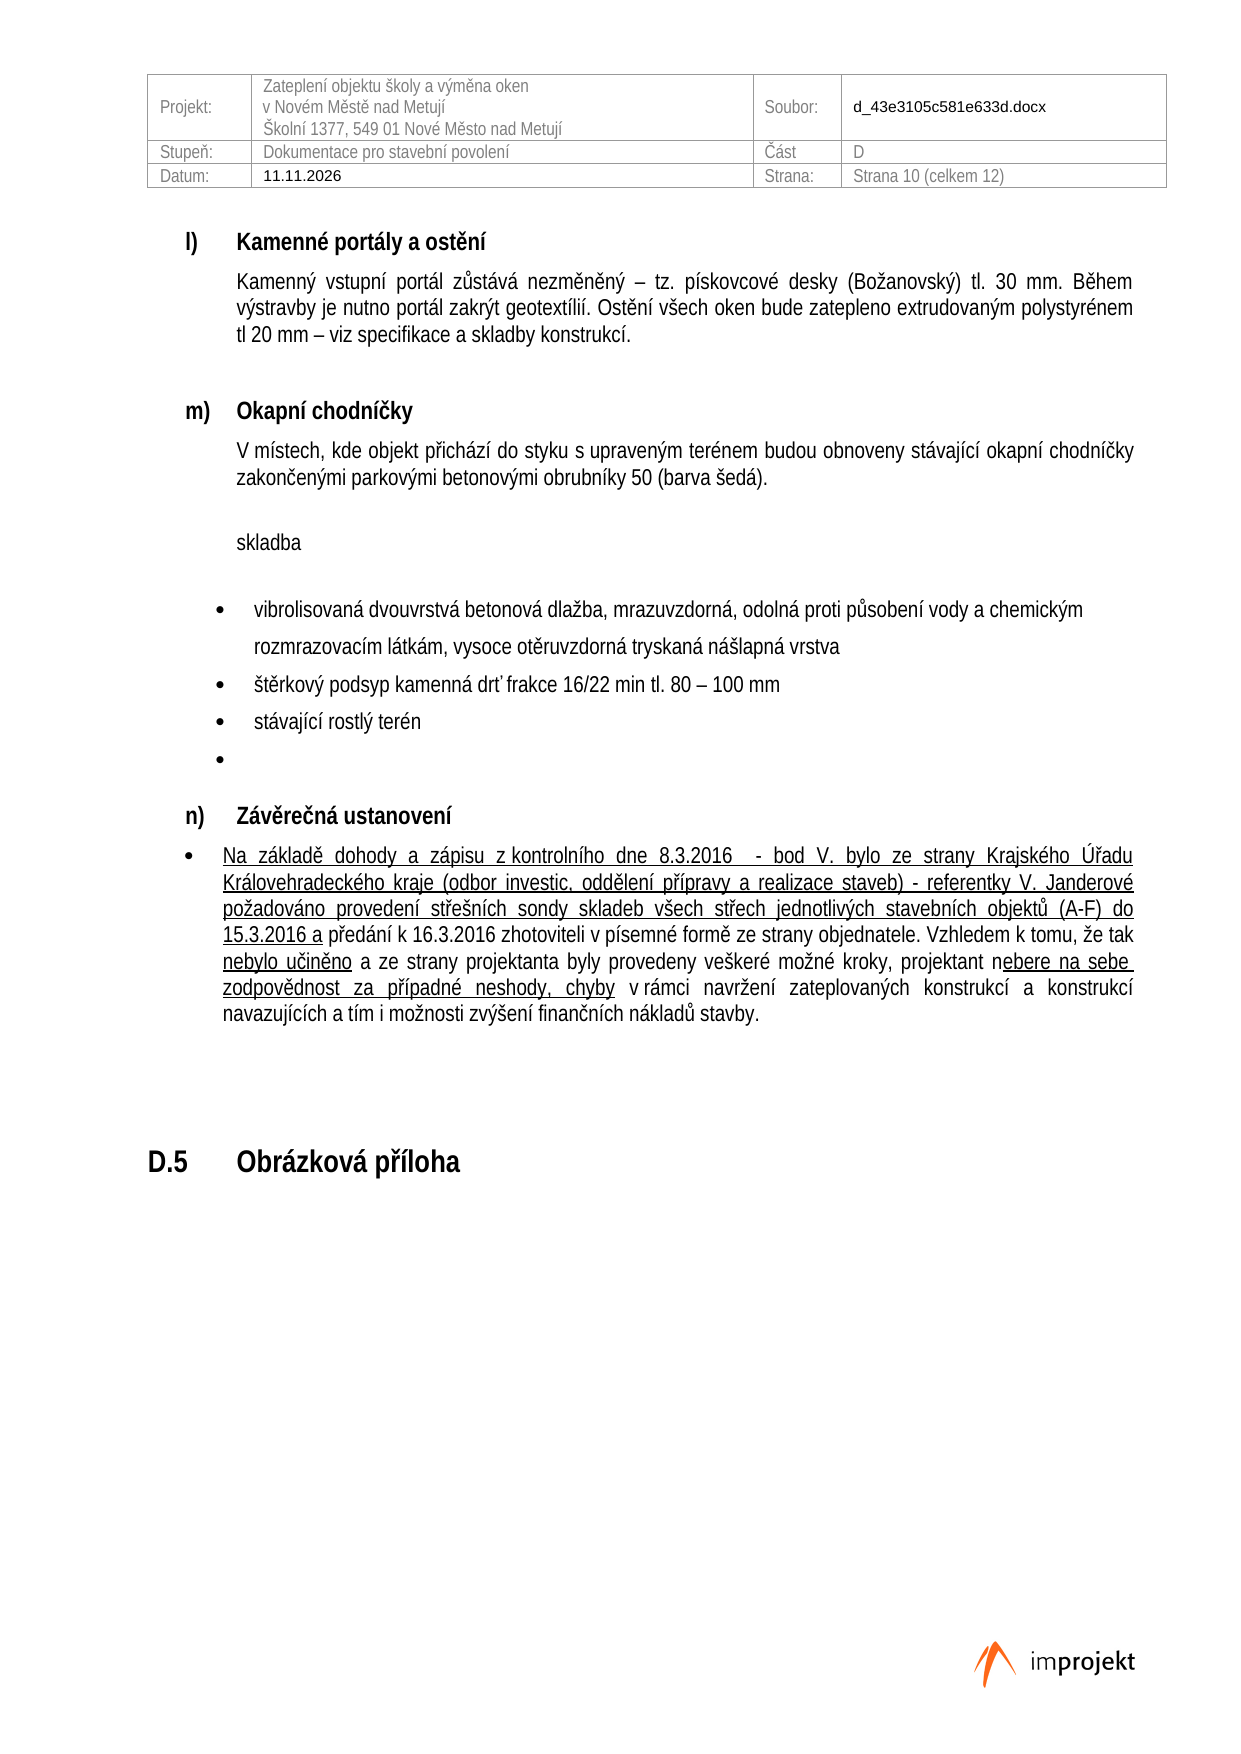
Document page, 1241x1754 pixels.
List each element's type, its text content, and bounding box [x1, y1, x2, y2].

text Kamenný vstupní portál zůstává nezměněný – tz. pískovcové desky (Božanovský) tl. 30 mm. Během výstravby je nutno portál zakrýt geotextílií. Ostění všech oken bude zatepleno extrudovaným polystyrénem tl 20 mm – viz specifikace a skladby konstrukcí. [236, 268, 1134, 347]
subtitle Obrázková příloha [148, 1143, 1134, 1179]
list stávající rostlý terén [216, 697, 1134, 734]
picture [972, 1639, 1137, 1689]
subtitle Okapní chodníčky [185, 396, 1134, 425]
text V místech, kde objekt přichází do styku s upraveným terénem budou obnoveny stávající okapní chodníčky zakončenými parkovými betonovými obrubníky 50 (barva šedá). [236, 437, 1134, 490]
subtitle Kamenné portály a ostění [185, 227, 1134, 255]
text skladba [236, 529, 1134, 555]
subtitle Závěrečná ustanovení [185, 801, 1134, 830]
list Na základě dohody a zápisu z kontrolního dne 8.3.2016 - bod V. bylo ze strany Krajského Úřadu Královehradeckého kraje (odbor investic, oddělení přípravy a realizace staveb) - referentky V. Janderové požadováno provedení střešních sondy skladeb všech střech jednotlivých stavebních objektů (A-F) do 15.3.2016 a předání k 16.3.2016 zhotoviteli v písemné formě ze strany objednatele. Vzhledem k tomu, že tak nebylo učiněno a ze strany projektanta byly provedeny veškeré možné kroky, projektant nebere na sebe zodpovědnost za případné neshody, chyby v rámci navržení zateplovaných konstrukcí a konstrukcí navazujících a tím i možnosti zvýšení finančních nákladů stavby. [185, 842, 1134, 1027]
list vibrolisovaná dvouvrstvá betonová dlažba, mrazuvzdorná, odolná proti působení vody a chemickým rozmrazovacím látkám, vysoce otěruvzdorná tryskaná nášlapná vrstva [216, 584, 1134, 659]
list štěrkový podsyp kamenná drť frakce 16/22 min tl. 80 – 100 mm [216, 659, 1134, 697]
